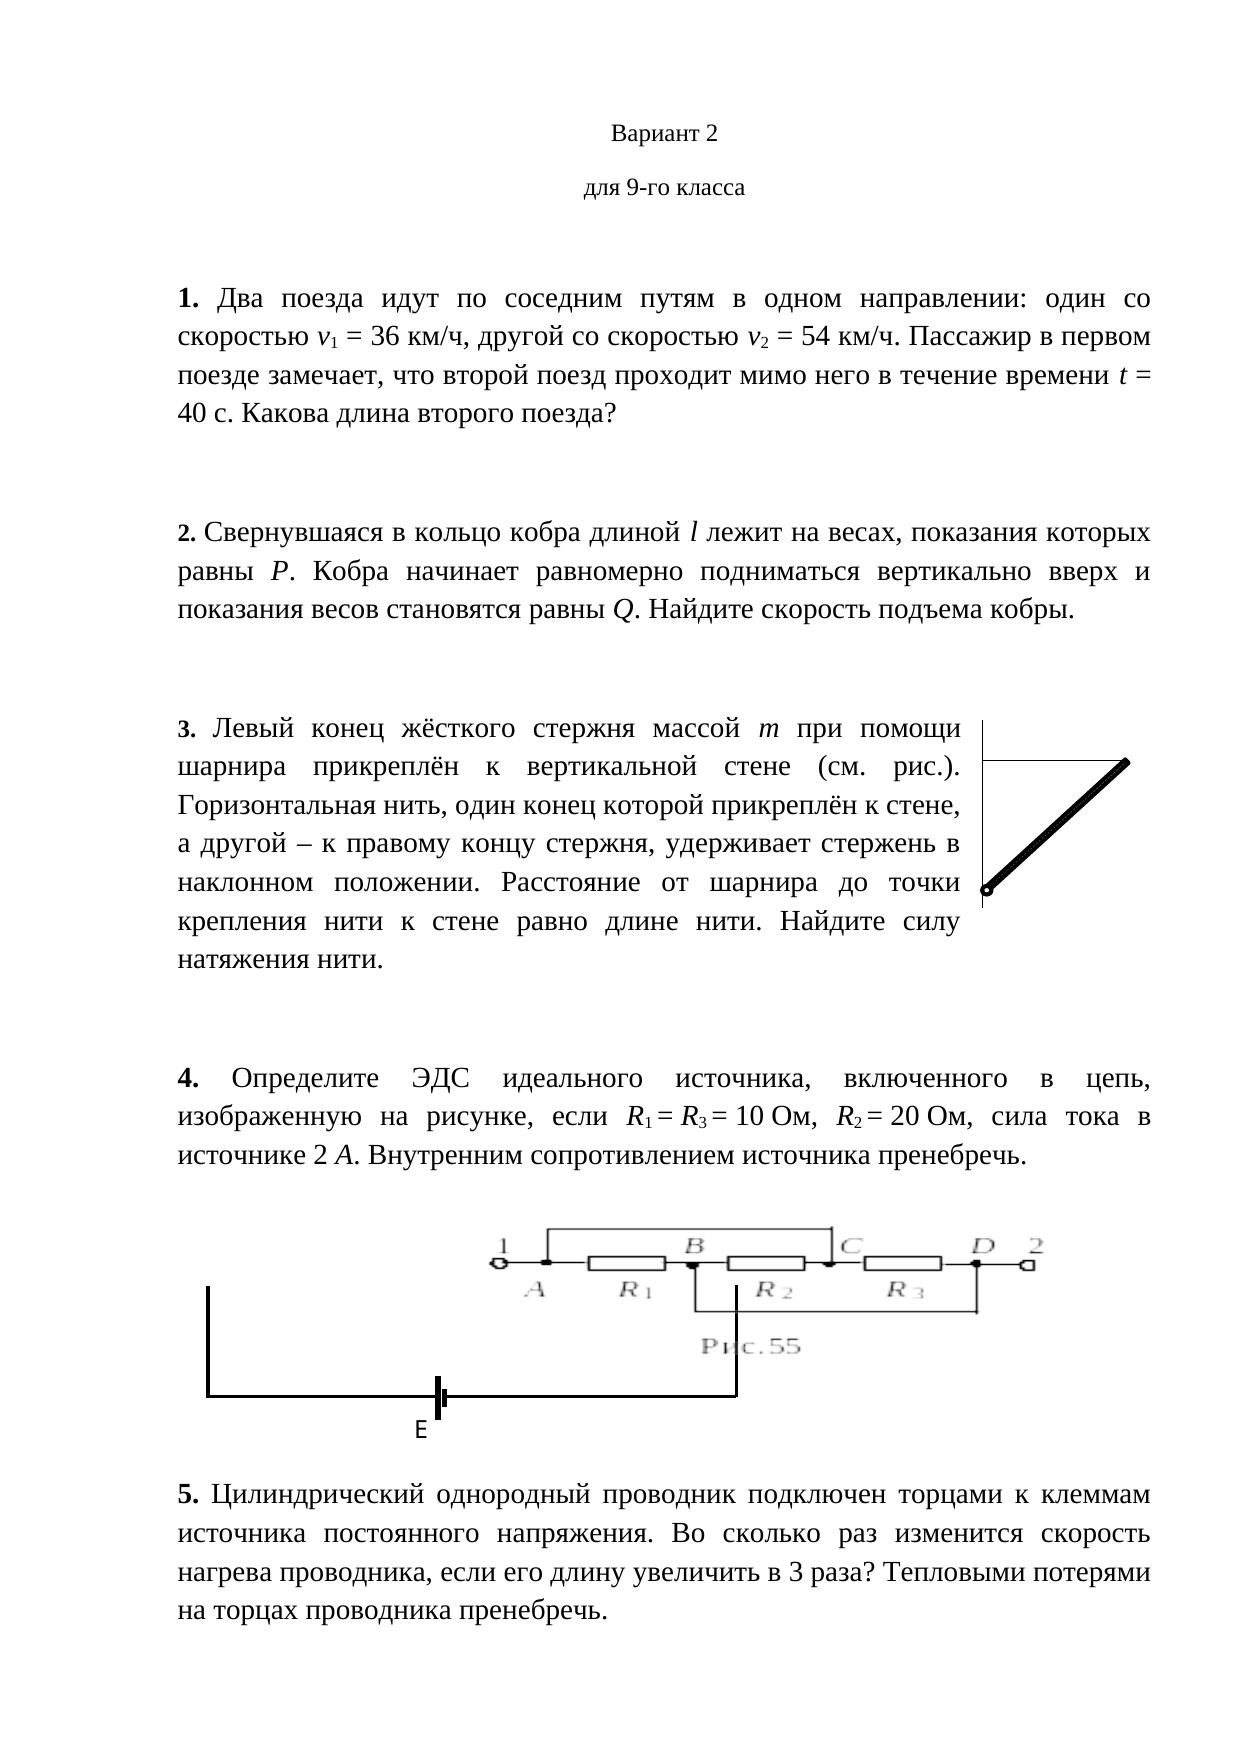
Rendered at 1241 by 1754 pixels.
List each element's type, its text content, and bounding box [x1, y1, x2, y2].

text Вариант 2 [177, 118, 1152, 147]
text 5. Цилиндрический однородный проводник подключен торцами к клеммам источника постоянного напряжения. Во сколько раз изменится скорость нагрева проводника, если его длину увеличить в 3 раза? Тепловыми потерями на торцах проводника пренебречь. [177, 1477, 1152, 1626]
text 3. Левый конец жёсткого стержня массой m при помощи шарнира прикреплён к вертикальной стене (см. рис.). Горизонтальная нить, один конец которой прикреплён к стене, а другой – к правому концу стержня, удерживает стержень в наклонном положении. Расстояние от шарнира до точки крепления нити к стене равно длине нити. Найдите силу натяжения нити. [177, 710, 1152, 975]
text 2. Свернувшаяся в кольцо кобра длиной l лежит на весах, показания которых равны Р. Кобра начинает равномерно подниматься вертикально вверх и показания весов становятся равны Q. Найдите скорость подъема кобры. [177, 514, 1152, 625]
text 4. Определите ЭДС идеального источника, включенного в цепь, изображенную на рисунке, если R1 = R3 = 10 Ом, R2 = 20 Ом, сила тока в источнике 2 А. Внутренним сопротивлением источника пренебречь. [177, 1060, 1152, 1171]
text 1. Два поезда идут по соседним путям в одном направлении: один со скоростью v1 = 36 км/ч, другой со скоростью v2 = 54 км/ч. Пассажир в первом поезде замечает, что второй поезд проходит мимо него в течение времени t = 40 с. Какова длина второго поезда? [177, 280, 1152, 429]
text для 9-го класса [177, 172, 1152, 201]
